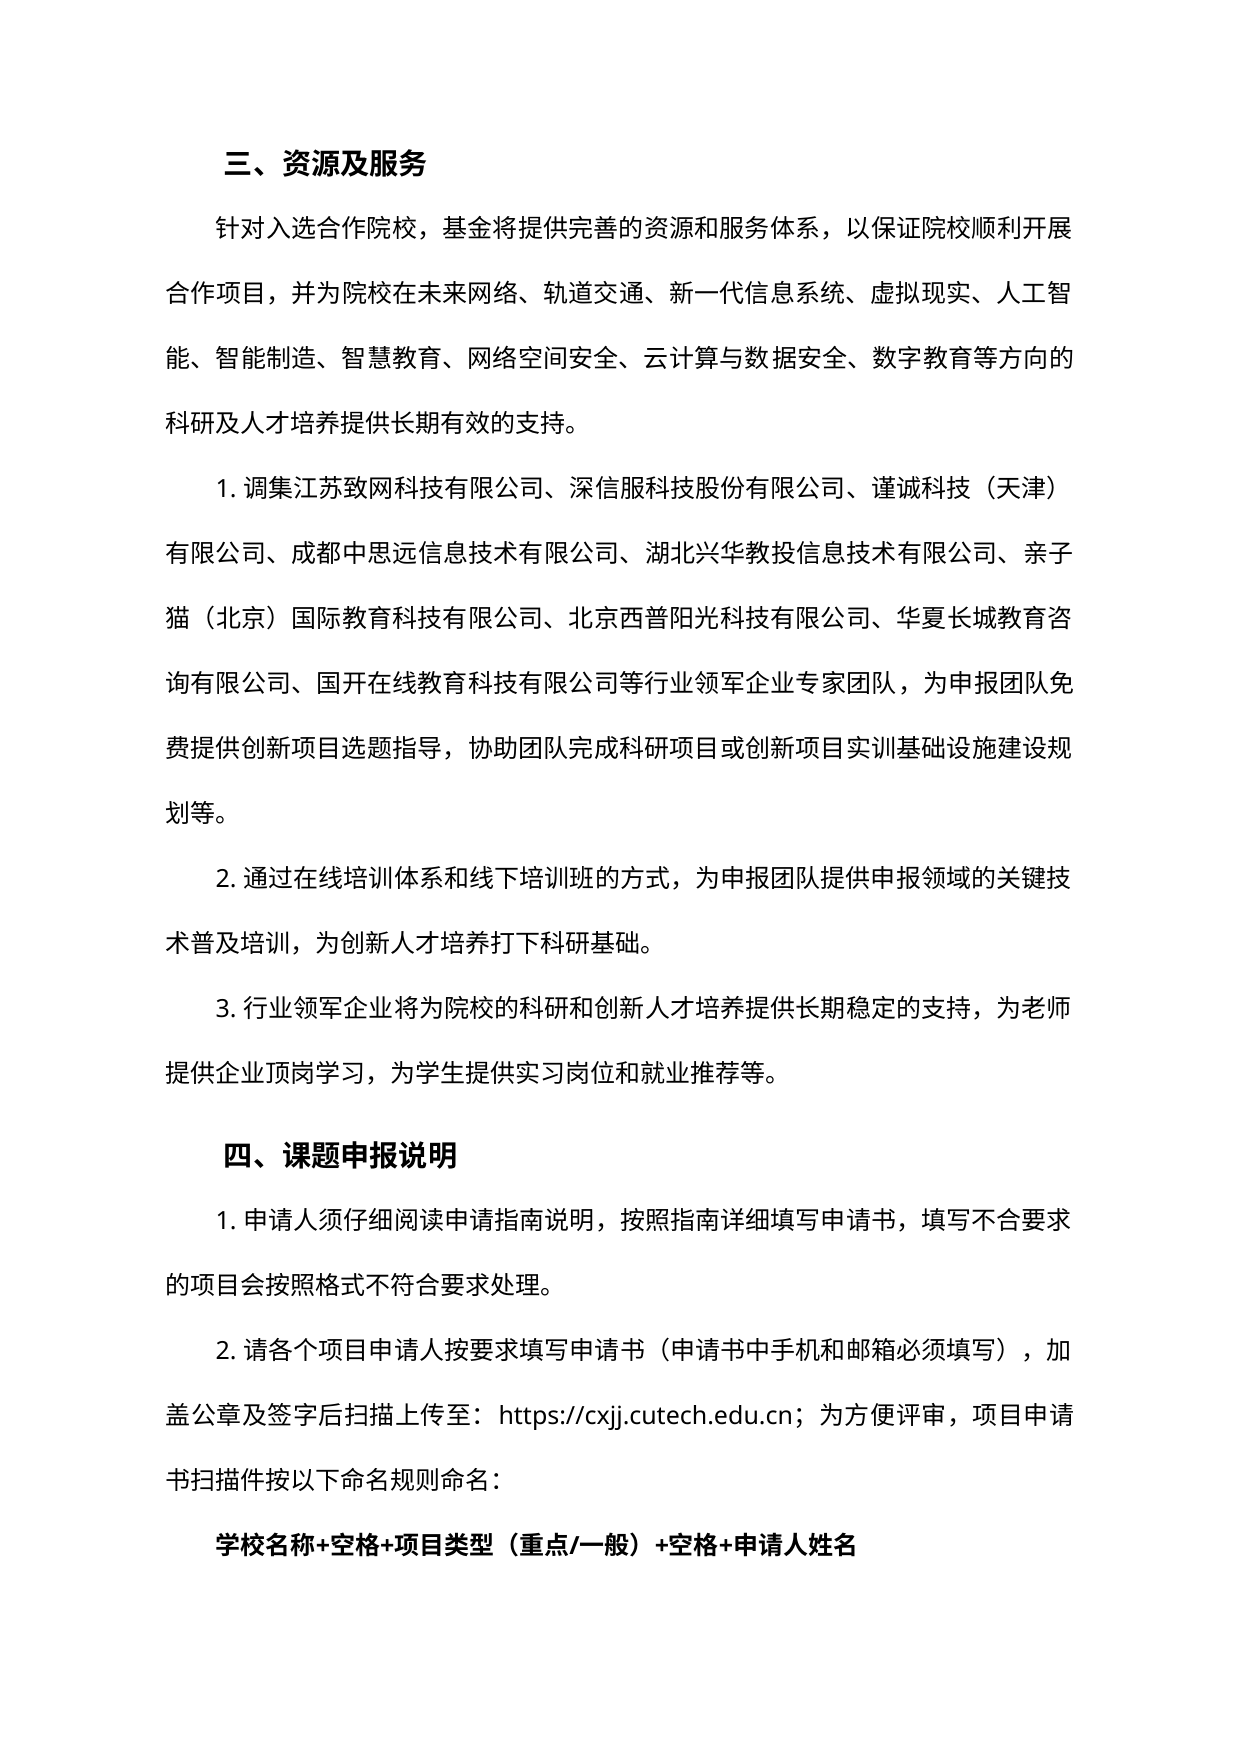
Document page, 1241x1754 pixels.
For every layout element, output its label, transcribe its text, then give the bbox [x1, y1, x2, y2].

text 学校名称+空格+项目类型（重点/一般）+空格+申请人姓名 [165, 1511, 1075, 1576]
text 针对入选合作院校，基金将提供完善的资源和服务体系，以保证院校顺利开展合作项目，并为院校在未来网络、轨道交通、新一代信息系统、虚拟现实、人工智能、智能制造、智慧教育、网络空间安全、云计算与数据安全、数字教育等方向的科研及人才培养提供长期有效的支持。 [165, 194, 1075, 454]
text 1. 申请人须仔细阅读申请指南说明，按照指南详细填写申请书，填写不合要求的项目会按照格式不符合要求处理。 [165, 1186, 1075, 1316]
text 四、课题申报说明 [165, 1121, 1075, 1186]
text 2. 请各个项目申请人按要求填写申请书（申请书中手机和邮箱必须填写），加盖公章及签字后扫描上传至：https://cxjj.cutech.edu.cn；为方便评审，项目申请书扫描件按以下命名规则命名： [165, 1316, 1075, 1511]
text 三、资源及服务 [165, 129, 1075, 194]
text 3. 行业领军企业将为院校的科研和创新人才培养提供长期稳定的支持，为老师提供企业顶岗学习，为学生提供实习岗位和就业推荐等。 [165, 974, 1075, 1104]
text 2. 通过在线培训体系和线下培训班的方式，为申报团队提供申报领域的关键技术普及培训，为创新人才培养打下科研基础。 [165, 844, 1075, 974]
text 1. 调集江苏致网科技有限公司、深信服科技股份有限公司、谨诚科技（天津）有限公司、成都中思远信息技术有限公司、湖北兴华教投信息技术有限公司、亲子猫（北京）国际教育科技有限公司、北京西普阳光科技有限公司、华夏长城教育咨询有限公司、国开在线教育科技有限公司等行业领军企业专家团队，为申报团队免费提供创新项目选题指导，协助团队完成科研项目或创新项目实训基础设施建设规划等。 [165, 454, 1075, 844]
